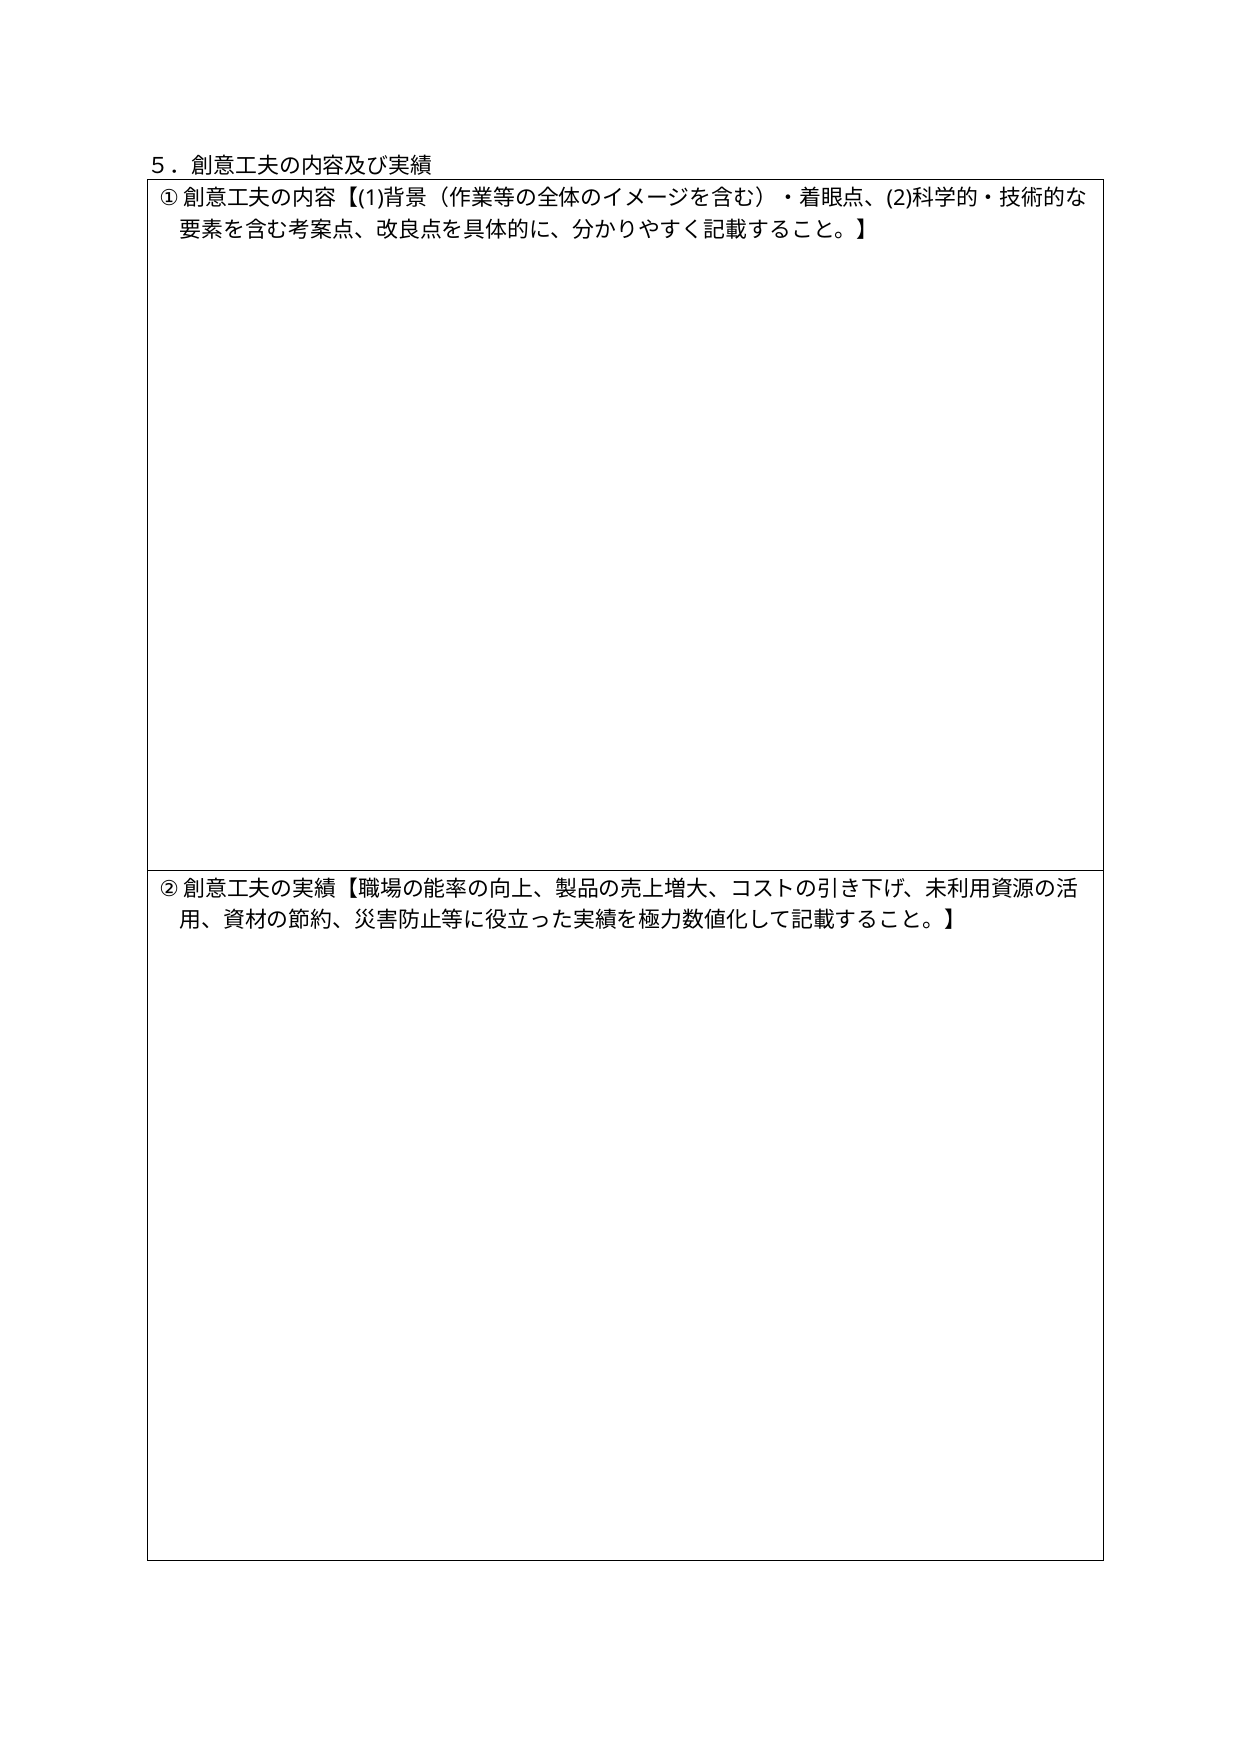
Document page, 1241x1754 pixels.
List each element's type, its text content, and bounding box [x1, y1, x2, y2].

text ５．創意工夫の内容及び実績 [148, 148, 1092, 179]
table_cell ②創意工夫の実績【職場の能率の向上、製品の売上増大、コストの引き下げ、未利用資源の活用、資材の節約、災害防止等に役立った実績を極力数値化して記載すること。】 [148, 871, 1103, 1559]
table_header ①創意工夫の内容【(1)背景（作業等の全体のイメージを含む）・着眼点、(2)科学的・技術的な要素を含む考案点、改良点を具体的に、分かりやすく記載すること。】 [148, 180, 1103, 869]
